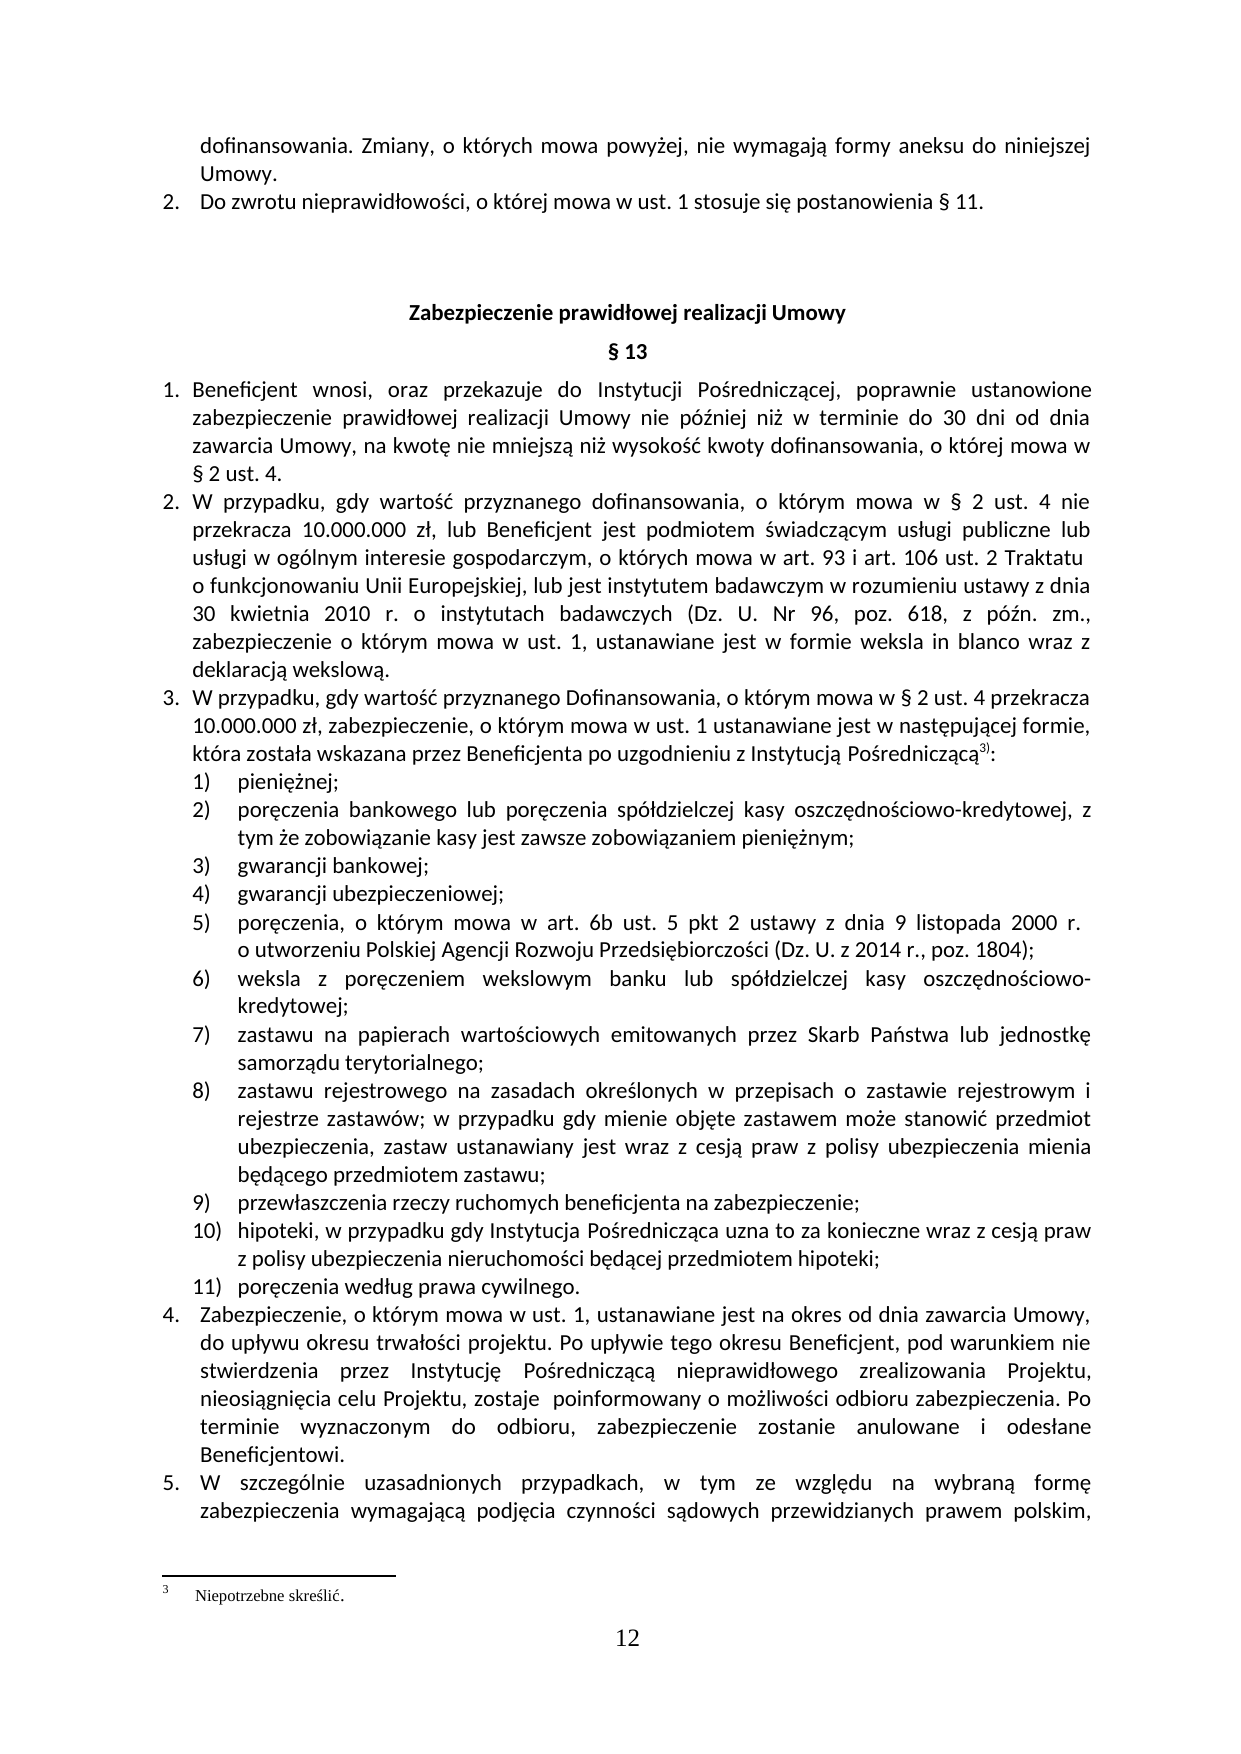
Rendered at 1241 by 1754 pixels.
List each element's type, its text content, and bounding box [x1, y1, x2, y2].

list poręczenia, o którym mowa w art. 6b ust. 5 pkt 2 ustawy z dnia 9 listopada 2000 r. o utworzeniu Polskiej Agencji Rozwoju Przedsiębiorczości (Dz. U. z 2014 r., poz. 1804); [192, 908, 1092, 964]
list zastawu na papierach wartościowych emitowanych przez Skarb Państwa lub jednostkę samorządu terytorialnego; [192, 1020, 1092, 1076]
list pieniężnej; [192, 767, 1092, 796]
list W przypadku, gdy wartość przyznanego Dofinansowania, o którym mowa w § 2 ust. 4 przekracza 10.000.000 zł, zabezpieczenie, o którym mowa w ust. 1 ustanawiane jest w następującej formie, która została wskazana przez Beneficjenta po uzgodnieniu z Instytucją Pośredniczącą): [162, 683, 1092, 767]
list hipoteki, w przypadku gdy Instytucja Pośrednicząca uzna to za konieczne wraz z cesją praw z polisy ubezpieczenia nieruchomości będącej przedmiotem hipoteki; [192, 1216, 1092, 1272]
list weksla z poręczeniem wekslowym banku lub spółdzielczej kasy oszczędnościowo-kredytowej; [192, 964, 1092, 1020]
list przewłaszczenia rzeczy ruchomych beneficjenta na zabezpieczenie; [192, 1188, 1092, 1216]
list gwarancji bankowej; [192, 852, 1092, 879]
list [162, 131, 1092, 187]
text § 13 [162, 337, 1092, 365]
list W przypadku, gdy wartość przyznanego dofinansowania, o którym mowa w § 2 ust. 4 nie przekracza 10.000.000 zł, lub Beneficjent jest podmiotem świadczącym usługi publiczne lub usługi w ogólnym interesie gospodarczym, o których mowa w art. 93 i art. 106 ust. 2 Traktatu o funkcjonowaniu Unii Europejskiej, lub jest instytutem badawczym w rozumieniu ustawy z dnia 30 kwietnia 2010 r. o instytutach badawczych (Dz. U. Nr 96, poz. 618, z późn. zm., zabezpieczenie o którym mowa w ust. 1, ustanawiane jest w formie weksla in blanco wraz z deklaracją wekslową. [162, 487, 1092, 683]
list zastawu rejestrowego na zasadach określonych w przepisach o zastawie rejestrowym i rejestrze zastawów; w przypadku gdy mienie objęte zastawem może stanowić przedmiot ubezpieczenia, zastaw ustanawiany jest wraz z cesją praw z polisy ubezpieczenia mienia będącego przedmiotem zastawu; [192, 1076, 1092, 1188]
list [162, 1468, 1092, 1524]
list gwarancji ubezpieczeniowej; [192, 879, 1092, 908]
list Do zwrotu nieprawidłowości, o której mowa w ust. 1 stosuje się postanowienia § 11. [162, 187, 1092, 215]
list Zabezpieczenie, o którym mowa w ust. 1, ustanawiane jest na okres od dnia zawarcia Umowy, do upływu okresu trwałości projektu. Po upływie tego okresu Beneficjent, pod warunkiem nie stwierdzenia przez Instytucję Pośredniczącą nieprawidłowego zrealizowania Projektu, nieosiągnięcia celu Projektu, zostaje poinformowany o możliwości odbioru zabezpieczenia. Po terminie wyznaczonym do odbioru, zabezpieczenie zostanie anulowane i odesłane Beneficjentowi. [162, 1300, 1092, 1468]
list poręczenia bankowego lub poręczenia spółdzielczej kasy oszczędnościowo-kredytowej, z tym że zobowiązanie kasy jest zawsze zobowiązaniem pieniężnym; [192, 796, 1092, 852]
text Zabezpieczenie prawidłowej realizacji Umowy [162, 298, 1092, 326]
list poręczenia według prawa cywilnego. [192, 1272, 1092, 1300]
list Beneficjent wnosi, oraz przekazuje do Instytucji Pośredniczącej, poprawnie ustanowione zabezpieczenie prawidłowej realizacji Umowy nie później niż w terminie do 30 dni od dnia zawarcia Umowy, na kwotę nie mniejszą niż wysokość kwoty dofinansowania, o której mowa w § 2 ust. 4. [162, 375, 1092, 487]
